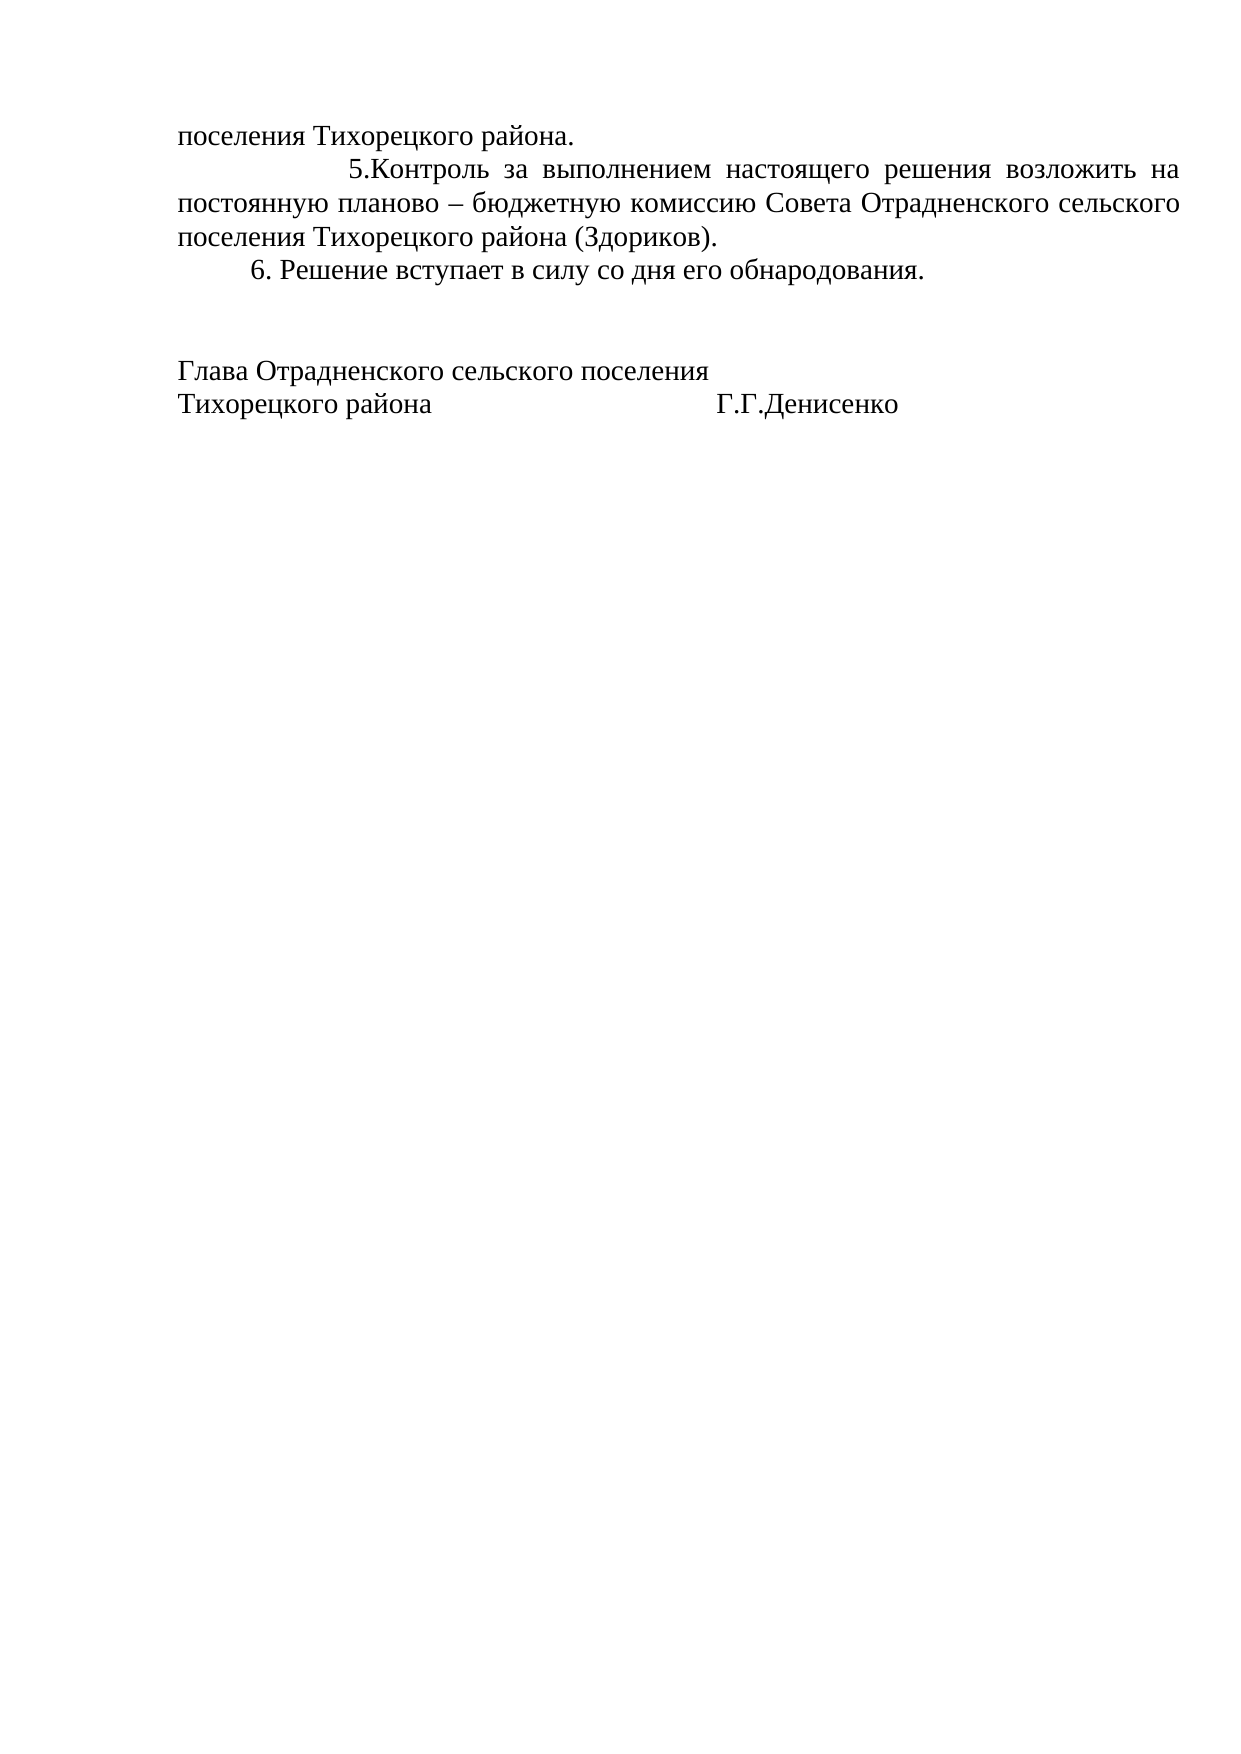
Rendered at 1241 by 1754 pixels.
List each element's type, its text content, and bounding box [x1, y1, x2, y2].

text 6. Решение вступает в силу со дня его обнародования. [177, 252, 1181, 286]
text Глава Отрадненского сельского поселения [177, 353, 1181, 386]
text 5.Контроль за выполнением настоящего решения возложить на постоянную планово – бюджетную комиссию Совета Отрадненского сельского поселения Тихорецкого района (Здориков). [177, 152, 1181, 252]
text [177, 118, 1181, 152]
text Тихорецкого района Г.Г.Денисенко [177, 386, 1181, 420]
